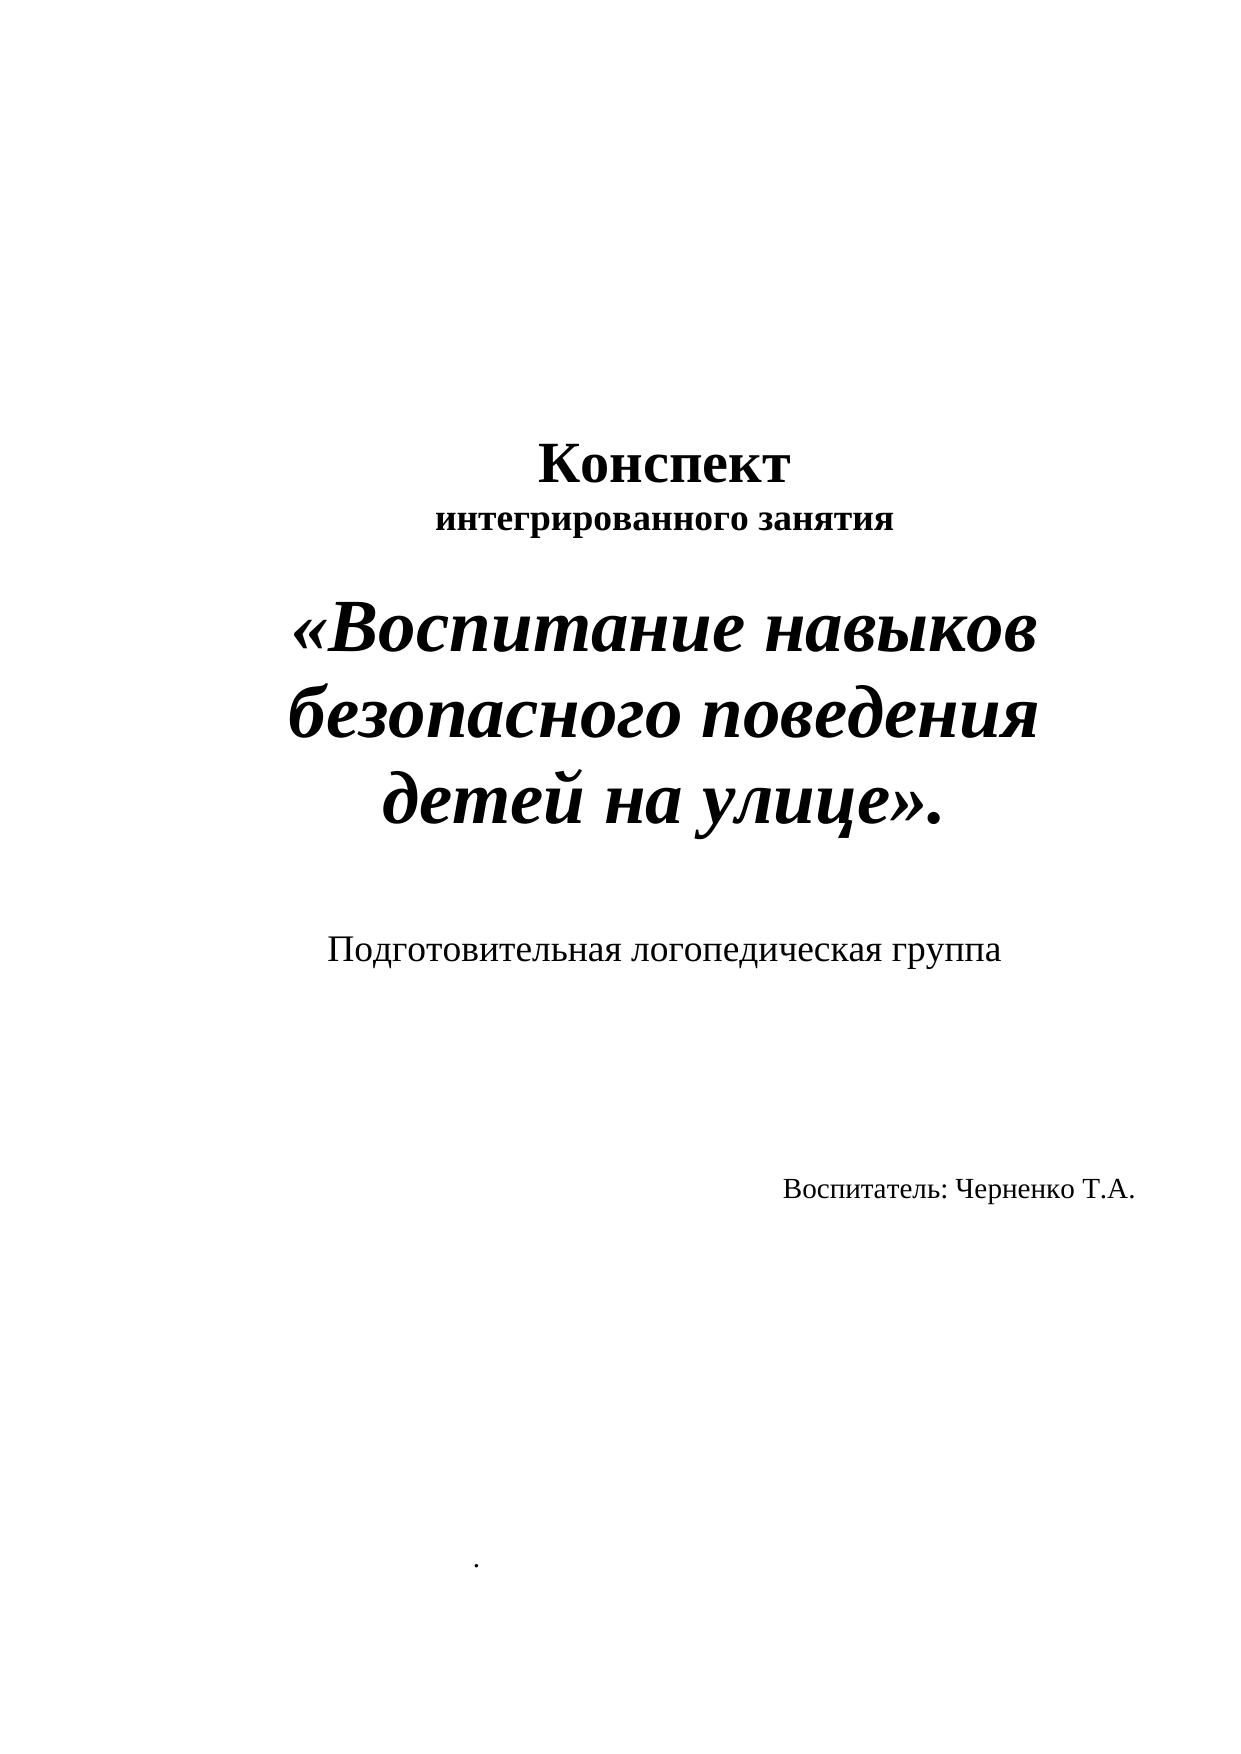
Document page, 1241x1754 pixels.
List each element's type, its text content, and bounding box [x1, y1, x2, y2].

text детей на улице». [133, 754, 1152, 840]
text Воспитатель: Черненко Т.А. [783, 1171, 1152, 1204]
text «Воспитание навыков [133, 581, 1152, 668]
text безопасного поведения [133, 668, 1152, 754]
text Конспект [133, 428, 1152, 495]
text Подготовительная логопедическая группа [133, 926, 1152, 969]
text интегрированного занятия [133, 495, 1152, 538]
text . [473, 1540, 1152, 1573]
